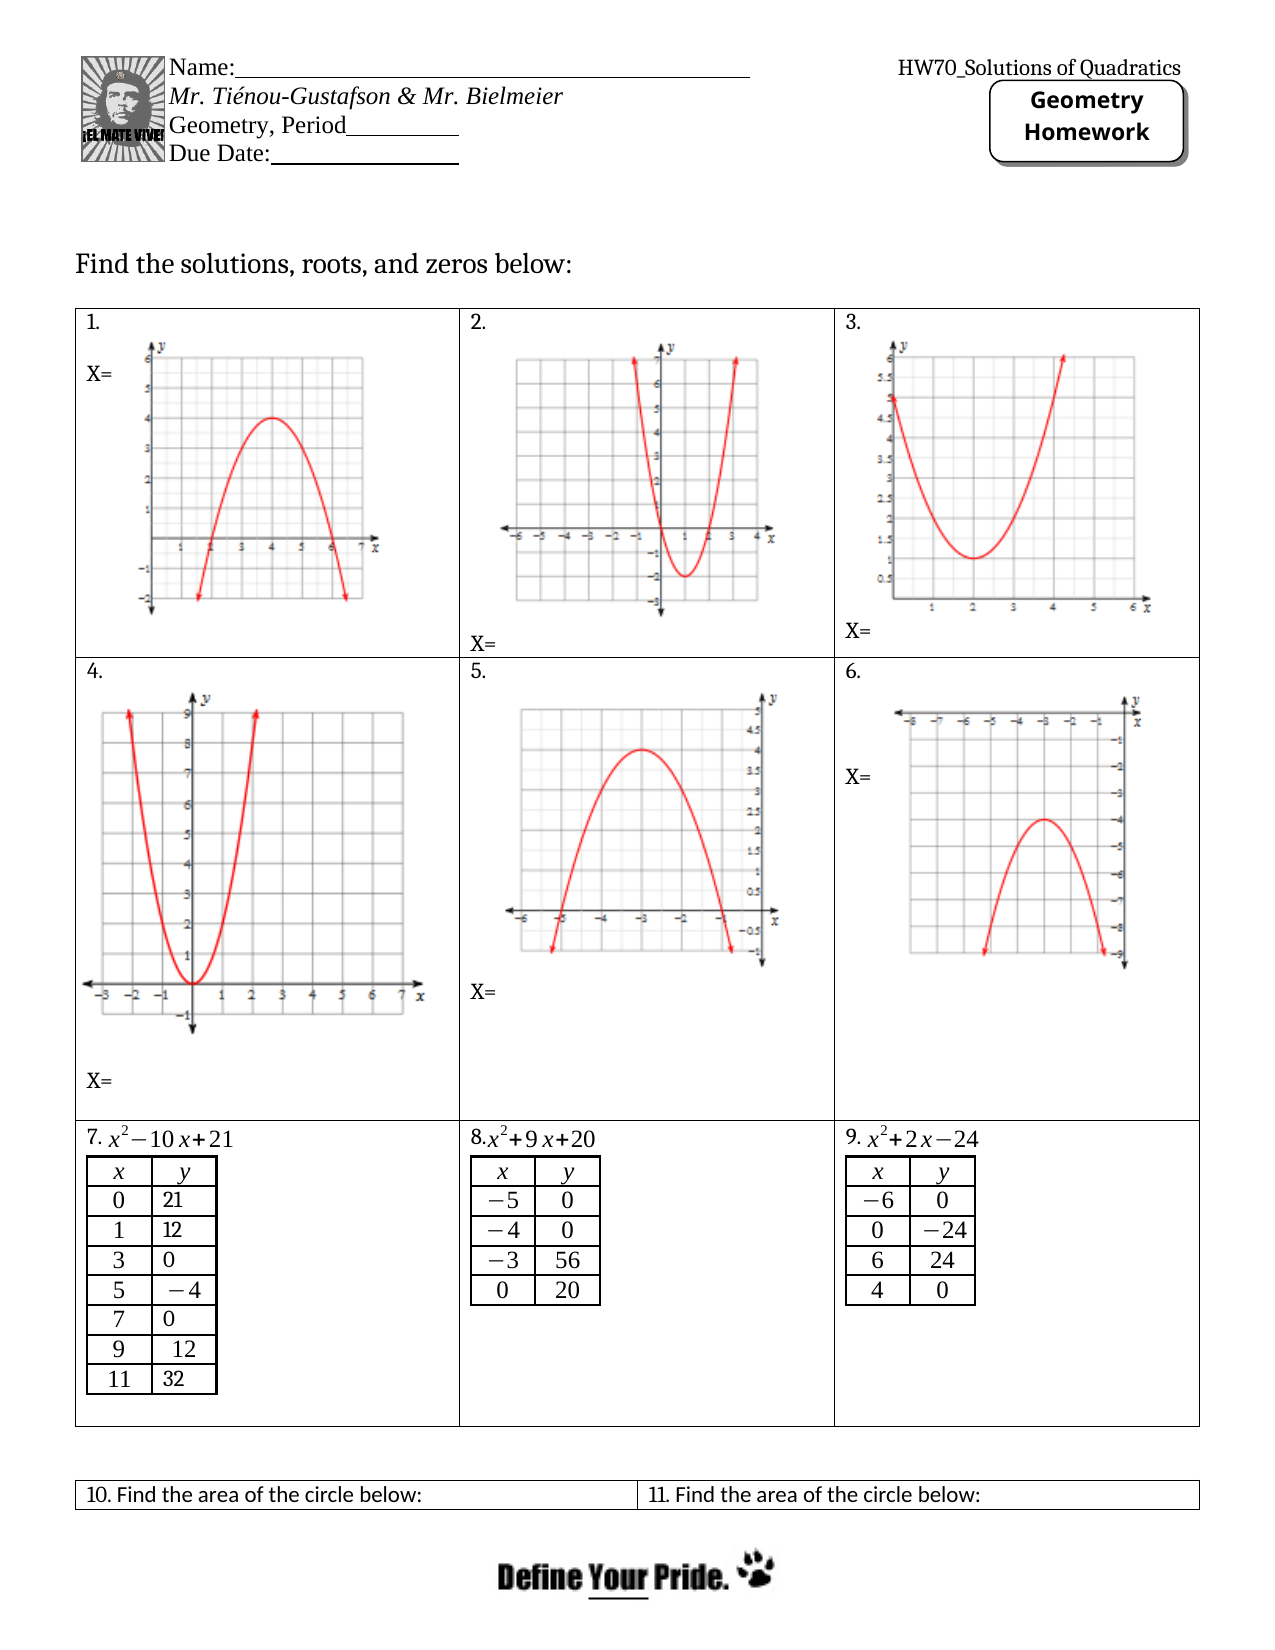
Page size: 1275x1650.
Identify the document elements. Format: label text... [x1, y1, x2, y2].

table_cell 9. [835, 1121, 1199, 1426]
table_cell 6. X= [835, 658, 1199, 1120]
table_cell 4. X= [76, 658, 459, 1120]
table_cell 5. X= [460, 658, 834, 1120]
table_cell 8. [460, 1121, 834, 1426]
picture [76, 689, 431, 1042]
picture [501, 688, 791, 979]
table_header 3. X= [835, 309, 1199, 657]
picture [499, 341, 792, 631]
text Find the solutions, roots, and zeros below: [75, 247, 1200, 281]
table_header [638, 1481, 1199, 1509]
picture [876, 337, 1157, 619]
table_header 2. X= [460, 309, 834, 657]
picture [134, 338, 393, 623]
picture [890, 694, 1163, 985]
table_header 1. X= [76, 309, 459, 657]
picture [493, 1546, 783, 1603]
table_cell 7. [76, 1121, 459, 1426]
picture [81, 56, 165, 162]
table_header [76, 1481, 637, 1509]
